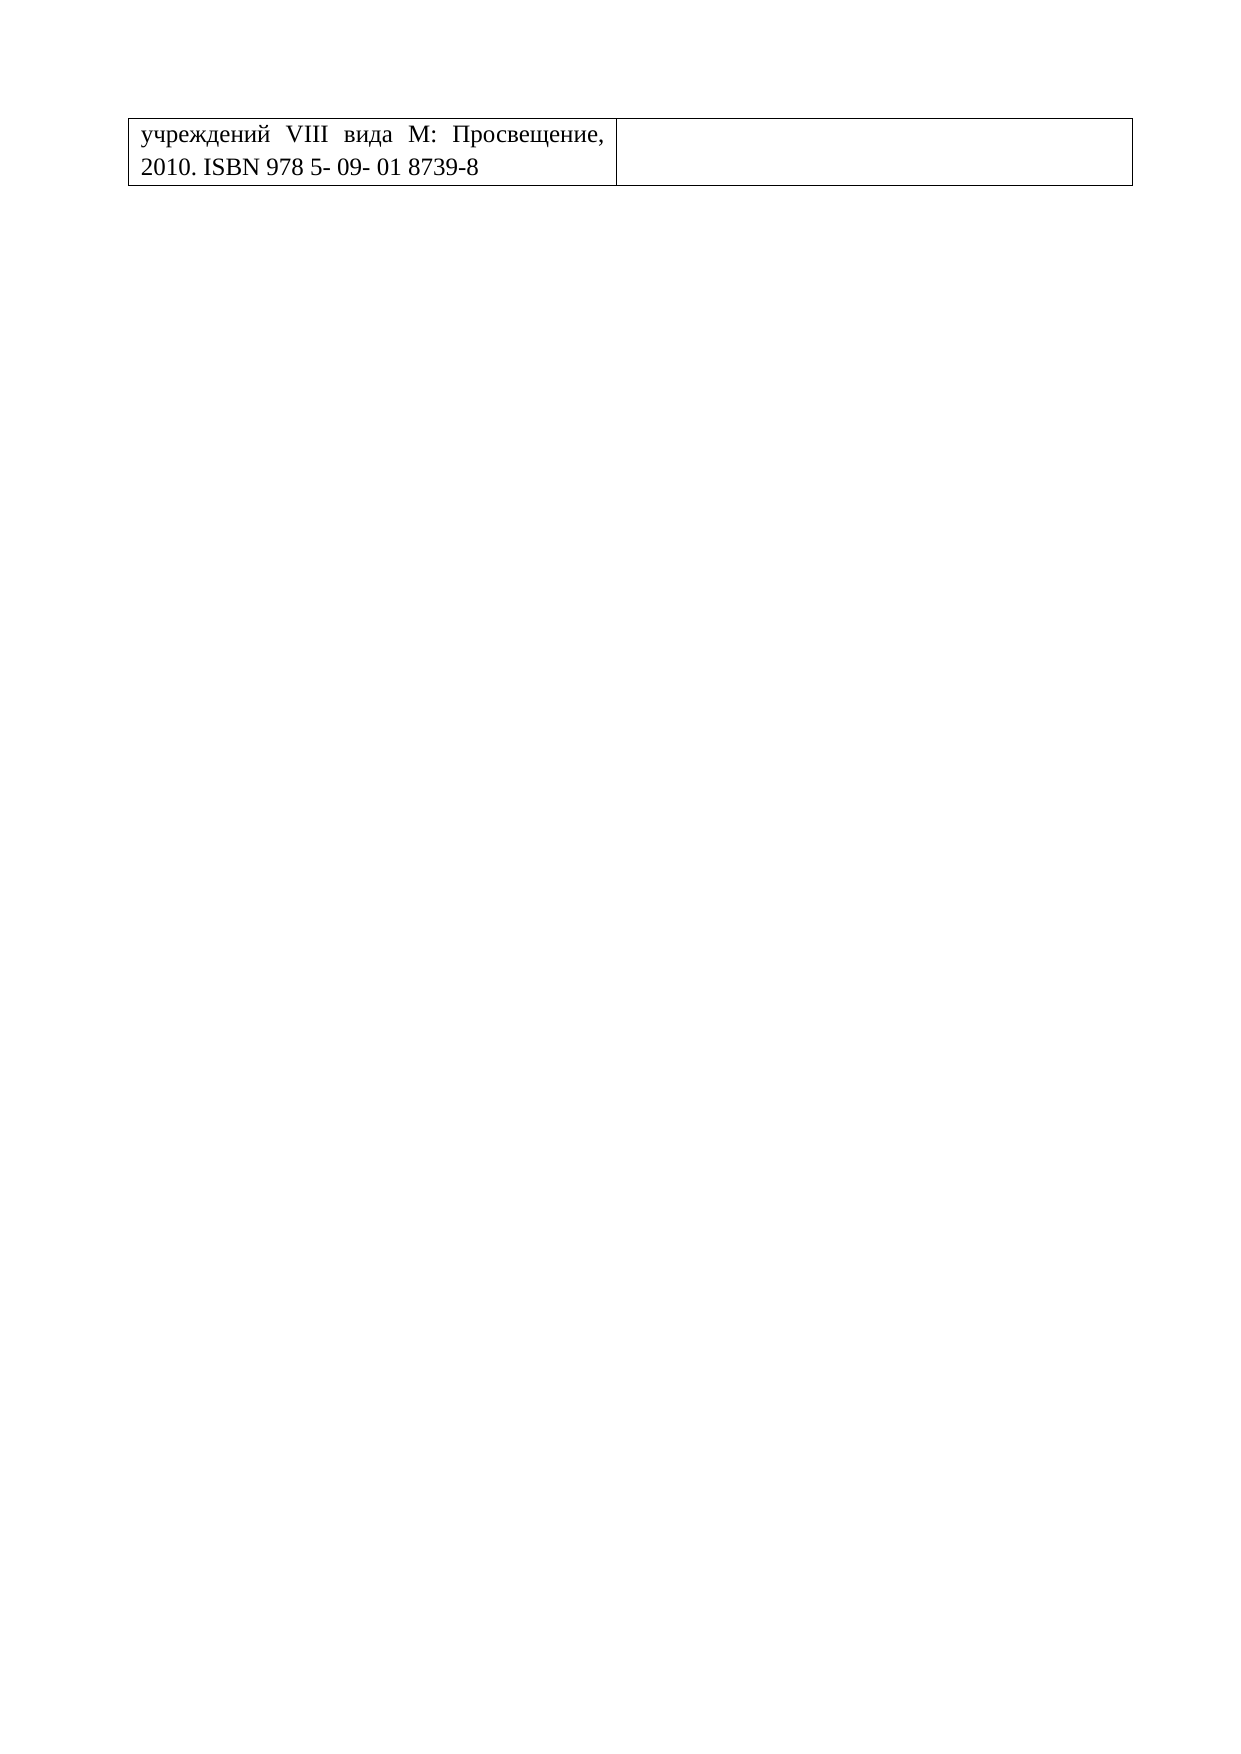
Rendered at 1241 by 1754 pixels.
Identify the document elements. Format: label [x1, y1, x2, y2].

table_cell [617, 119, 1132, 185]
table_cell [129, 119, 616, 185]
